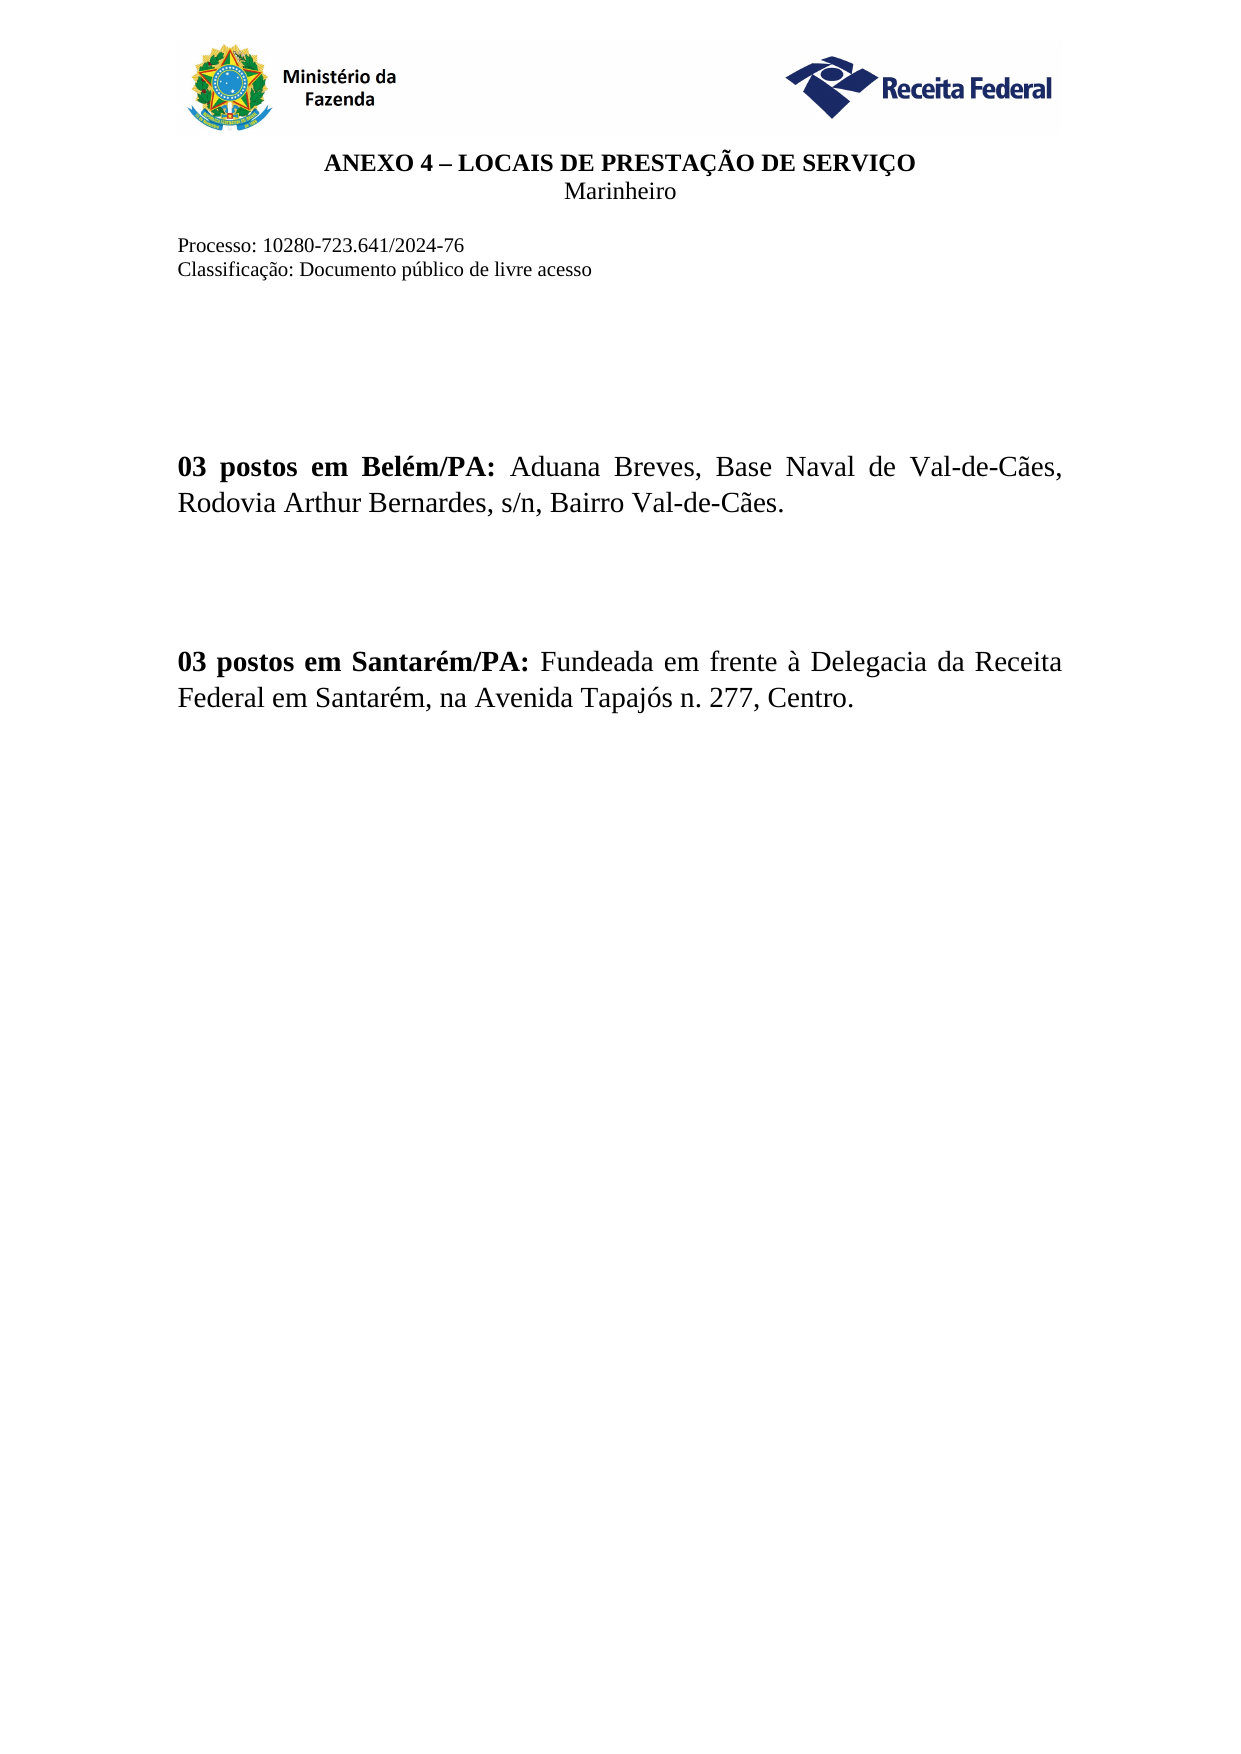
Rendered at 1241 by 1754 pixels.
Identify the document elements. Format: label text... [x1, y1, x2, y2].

text Marinheiro [177, 176, 1063, 205]
text AnEXO 4 – LOCAIS DE PRESTAÇÃO DE SERVIÇO [177, 148, 1063, 176]
text Processo: 10280-723.641/2024-76 [177, 233, 1063, 257]
text 03 postos em Belém/PA: Aduana Breves, Base Naval de Val-de-Cães, Rodovia Arthur Bernardes, s/n, Bairro Val-de-Cães. [177, 449, 1063, 519]
text Classificação: Documento público de livre acesso [177, 257, 1063, 281]
text 03 postos em Santarém/PA: Fundeada em frente à Delegacia da Receita Federal em Santarém, na Avenida Tapajós n. 277, Centro. [177, 644, 1063, 713]
picture [177, 40, 1063, 135]
